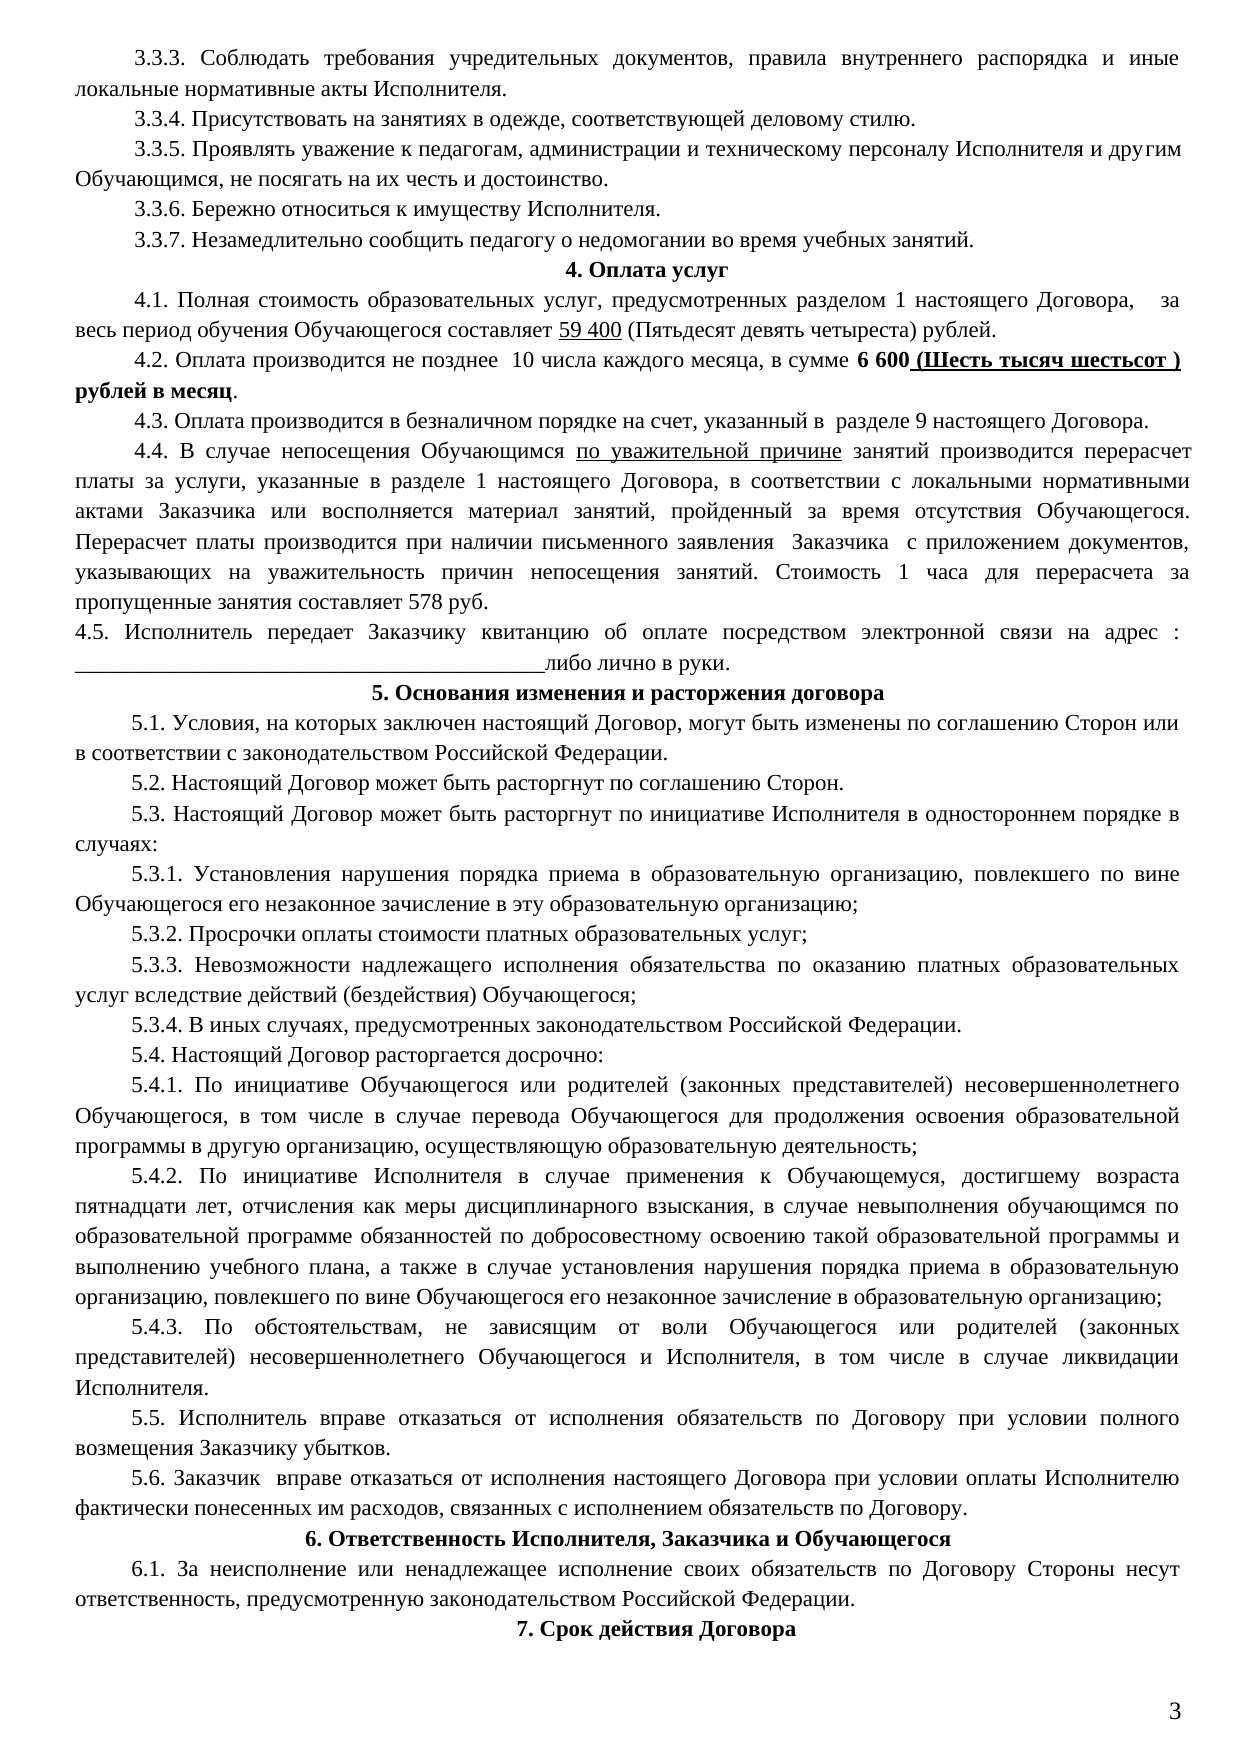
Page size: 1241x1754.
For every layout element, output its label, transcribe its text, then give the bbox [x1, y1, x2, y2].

text 5.3.4. В иных случаях, предусмотренных законодательством Российской Федерации. [75, 1011, 1181, 1037]
text 5.6. Заказчик вправе отказаться от исполнения настоящего Договора при условии оплаты Исполнителю фактически понесенных им расходов, связанных с исполнением обязательств по Договору. [75, 1464, 1181, 1521]
text 7. Срок действия Договора [75, 1615, 1181, 1642]
text 5.2. Настоящий Договор может быть расторгнут по соглашению Сторон. [75, 769, 1181, 796]
text 3.3.4. Присутствовать на занятиях в одежде, соответствующей деловому стилю. [75, 105, 1181, 131]
text 5.3. Настоящий Договор может быть расторгнут по инициативе Исполнителя в одностороннем порядке в случаях: [75, 799, 1181, 856]
text 4.5. Исполнитель передает Заказчику квитанцию об оплате посредством электронной связи на адрес : _________________________________________либо лично в руки. [75, 618, 1181, 675]
text 5.4.1. По инициативе Обучающегося или родителей (законных представителей) несовершеннолетнего Обучающегося, в том числе в случае перевода Обучающегося для продолжения освоения образовательной программы в другую организацию, осуществляющую образовательную деятельность; [75, 1071, 1181, 1158]
text 5.3.3. Невозможности надлежащего исполнения обязательства по оказанию платных образовательных услуг вследствие действий (бездействия) Обучающегося; [75, 951, 1181, 1007]
text 5.4.3. По обстоятельствам, не зависящим от воли Обучающегося или родителей (законных представителей) несовершеннолетнего Обучающегося и Исполнителя, в том числе в случае ликвидации Исполнителя. [75, 1313, 1181, 1400]
text 4.3. Оплата производится в безналичном порядке на счет, указанный в разделе 9 настоящего Договора. [75, 407, 1181, 433]
text 5.1. Условия, на которых заключен настоящий Договор, могут быть изменены по соглашению Сторон или в соответствии с законодательством Российской Федерации. [75, 709, 1181, 766]
text 4.4. В случае непосещения Обучающимся по уважительной причине занятий производится перерасчет платы за услуги, указанные в разделе 1 настоящего Договора, в соответствии с локальными нормативными актами Заказчика или восполняется материал занятий, пройденный за время отсутствия Обучающегося. Перерасчет платы производится при наличии письменного заявления Заказчика с приложением документов, указывающих на уважительность причин непосещения занятий. Стоимость 1 часа для перерасчета за пропущенные занятия составляет 578 руб. [75, 437, 1192, 614]
text 5.4.2. По инициативе Исполнителя в случае применения к Обучающемуся, достигшему возраста пятнадцати лет, отчисления как меры дисциплинарного взыскания, в случае невыполнения обучающимся по образовательной программе обязанностей по добросовестному освоению такой образовательной программы и выполнению учебного плана, а также в случае установления нарушения порядка приема в образовательную организацию, повлекшего по вине Обучающегося его незаконное зачисление в образовательную организацию; [75, 1162, 1181, 1309]
text 3.3.7. Незамедлительно сообщить педагогу о недомогании во время учебных занятий. [75, 226, 1181, 252]
text 6. Ответственность Исполнителя, Заказчика и Обучающегося [75, 1524, 1181, 1551]
text 5.4. Настоящий Договор расторгается досрочно: [75, 1041, 1181, 1068]
text 5.5. Исполнитель вправе отказаться от исполнения обязательств по Договору при условии полного возмещения Заказчику убытков. [75, 1404, 1181, 1460]
text 4.2. Оплата производится не позднее 10 числа каждого месяца, в сумме 6 600 (Шесть тысяч шестьсот ) рублей в месяц. [75, 346, 1181, 403]
text 3.3.3. Соблюдать требования учредительных документов, правила внутреннего распорядка и иные локальные нормативные акты Исполнителя. [75, 44, 1181, 101]
text 5. Основания изменения и расторжения договора [75, 679, 1181, 705]
text 3.3.5. Проявлять уважение к педагогам, администрации и техническому персоналу Исполнителя и другим Обучающимся, не посягать на их честь и достоинство. [75, 135, 1181, 192]
text 5.3.1. Установления нарушения порядка приема в образовательную организацию, повлекшего по вине Обучающегося его незаконное зачисление в эту образовательную организацию; [75, 860, 1181, 917]
text 6.1. За неисполнение или ненадлежащее исполнение своих обязательств по Договору Стороны несут ответственность, предусмотренную законодательством Российской Федерации. [75, 1555, 1181, 1611]
text 4.1. Полная стоимость образовательных услуг, предусмотренных разделом 1 настоящего Договора, за весь период обучения Обучающегося составляет 59 400 (Пятьдесят девять четыреста) рублей. [75, 286, 1181, 343]
text 4. Оплата услуг [112, 256, 1181, 282]
text 3.3.6. Бережно относиться к имуществу Исполнителя. [75, 195, 1181, 222]
text 5.3.2. Просрочки оплаты стоимости платных образовательных услуг; [75, 920, 1181, 947]
